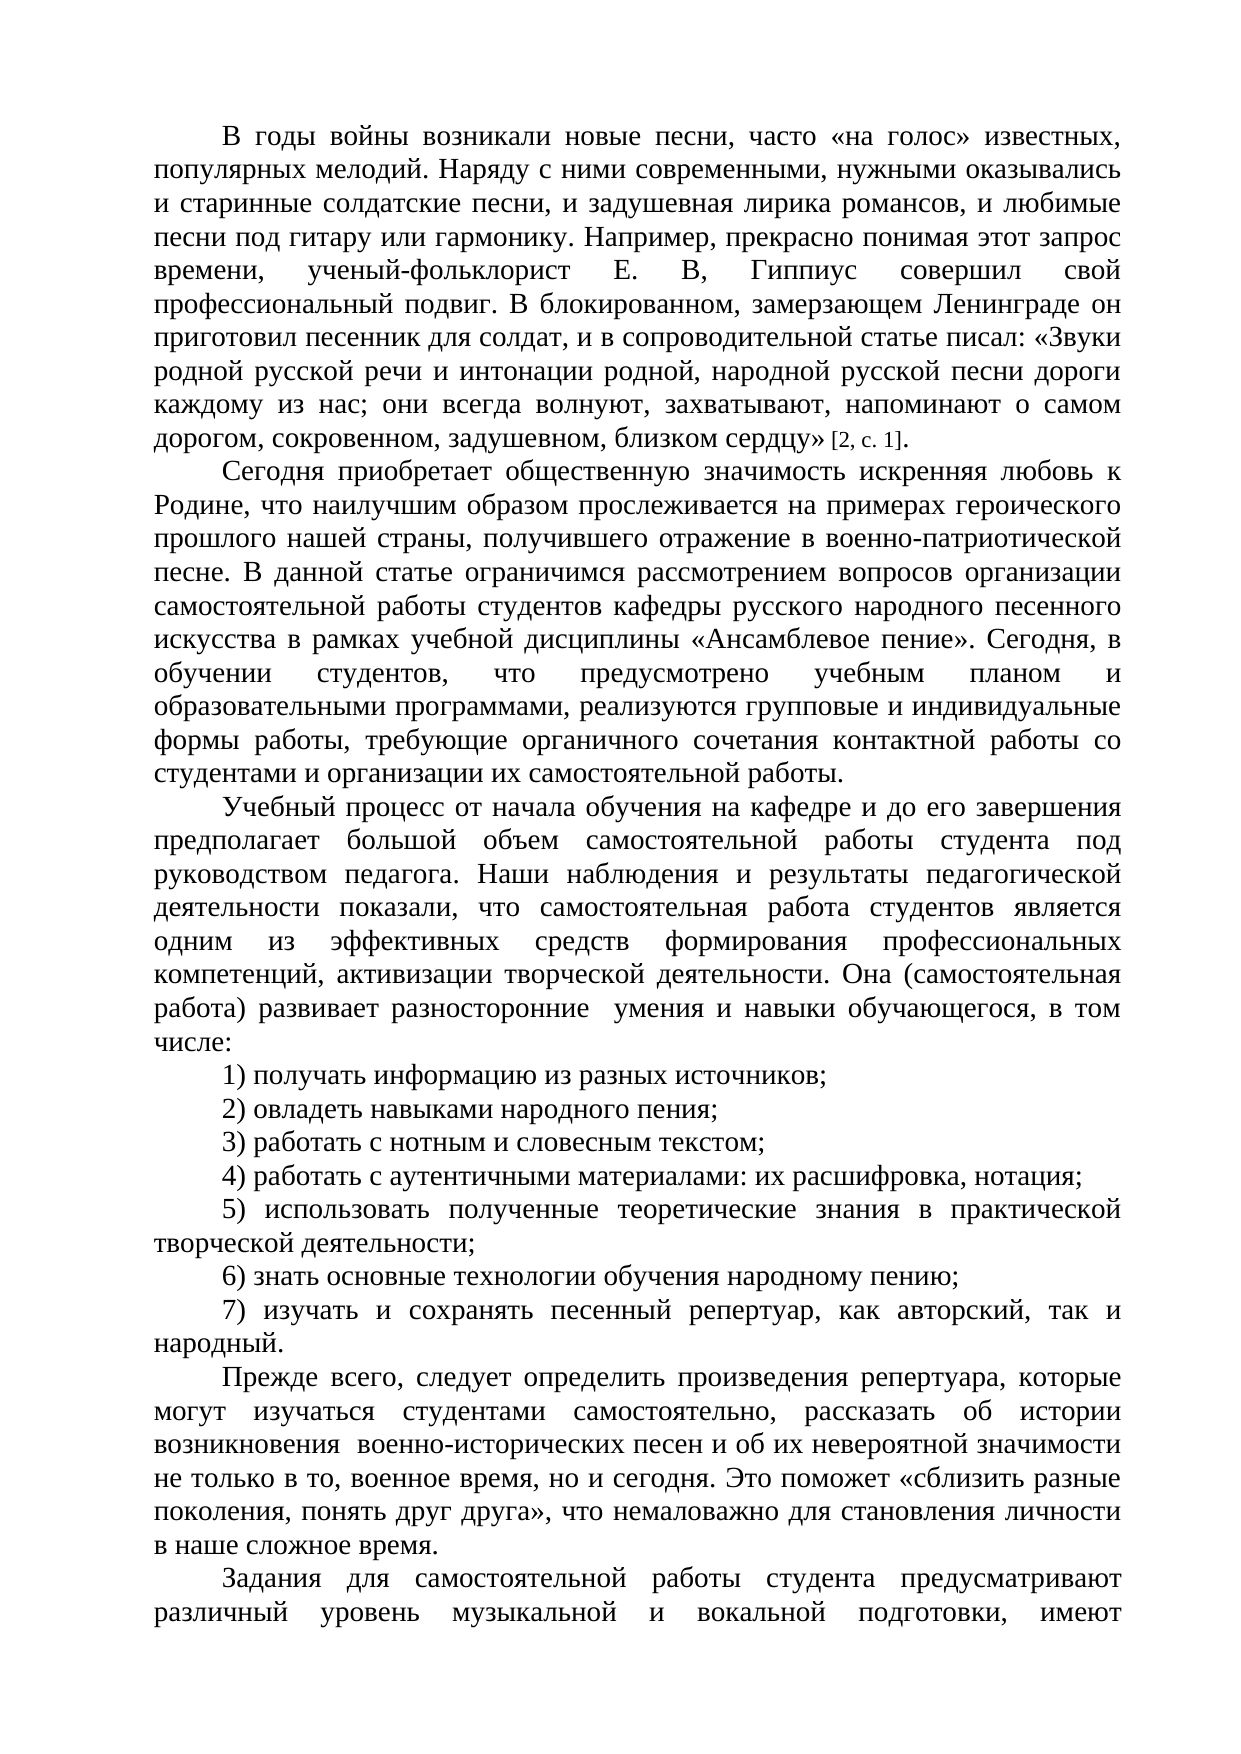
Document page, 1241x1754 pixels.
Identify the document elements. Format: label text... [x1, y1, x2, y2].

text 7) изучать и сохранять песенный репертуар, как авторский, так и народный. [153, 1292, 1122, 1359]
text В годы войны возникали новые песни, часто «на голос» известных, популярных мелодий. Наряду с ними современными, нужными оказывались и старинные солдатские песни, и задушевная лирика романсов, и любимые песни под гитару или гармонику. Например, прекрасно понимая этот запрос времени, ученый-фольклорист Е. В, Гиппиус совершил свой профессиональный подвиг. В блокированном, замерзающем Ленинграде он приготовил песенник для солдат, и в сопроводительной статье писал: «Звуки родной русской речи и интонации родной, народной русской песни дороги каждому из нас; они всегда волнуют, захватывают, напоминают о самом дорогом, сокровенном, задушевном, близком сердцу» [2, с. 1]. [153, 118, 1122, 453]
text Прежде всего, следует определить произведения репертуара, которые могут изучаться студентами самостоятельно, рассказать об истории возникновения военно-исторических песен и об их невероятной значимости не только в то, военное время, но и сегодня. Это поможет «сблизить разные поколения, понять друг друга», что немаловажно для становления личности в наше сложное время. [153, 1359, 1122, 1560]
text 2) овладеть навыками народного пения; [153, 1091, 1122, 1124]
text Учебный процесс от начала обучения на кафедре и до его завершения предполагает большой объем самостоятельной работы студента под руководством педагога. Наши наблюдения и результаты педагогической деятельности показали, что самостоятельная работа студентов является одним из эффективных средств формирования профессиональных компетенций, активизации творческой деятельности. Она (самостоятельная работа) развивает разносторонние умения и навыки обучающегося, в том числе: [153, 789, 1122, 1057]
text 3) работать с нотным и словесным текстом; [153, 1124, 1122, 1158]
text 4) работать с аутентичными материалами: их расшифровка, нотация; [153, 1158, 1122, 1191]
text 5) использовать полученные теоретические знания в практической творческой деятельности; [153, 1191, 1122, 1258]
text Сегодня приобретает общественную значимость искренняя любовь к Родине, что наилучшим образом прослеживается на примерах героического прошлого нашей страны, получившего отражение в военно-патриотической песне. В данной статье ограничимся рассмотрением вопросов организации самостоятельной работы студентов кафедры русского народного песенного искусства в рамках учебной дисциплины «Ансамблевое пение». Сегодня, в обучении студентов, что предусмотрено учебным планом и образовательными программами, реализуются групповые и индивидуальные формы работы, требующие органичного сочетания контактной работы со студентами и организации их самостоятельной работы. [153, 453, 1122, 789]
text 1) получать информацию из разных источников; [153, 1057, 1122, 1091]
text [153, 1560, 1122, 1627]
text 6) знать основные технологии обучения народному пению; [153, 1258, 1122, 1292]
